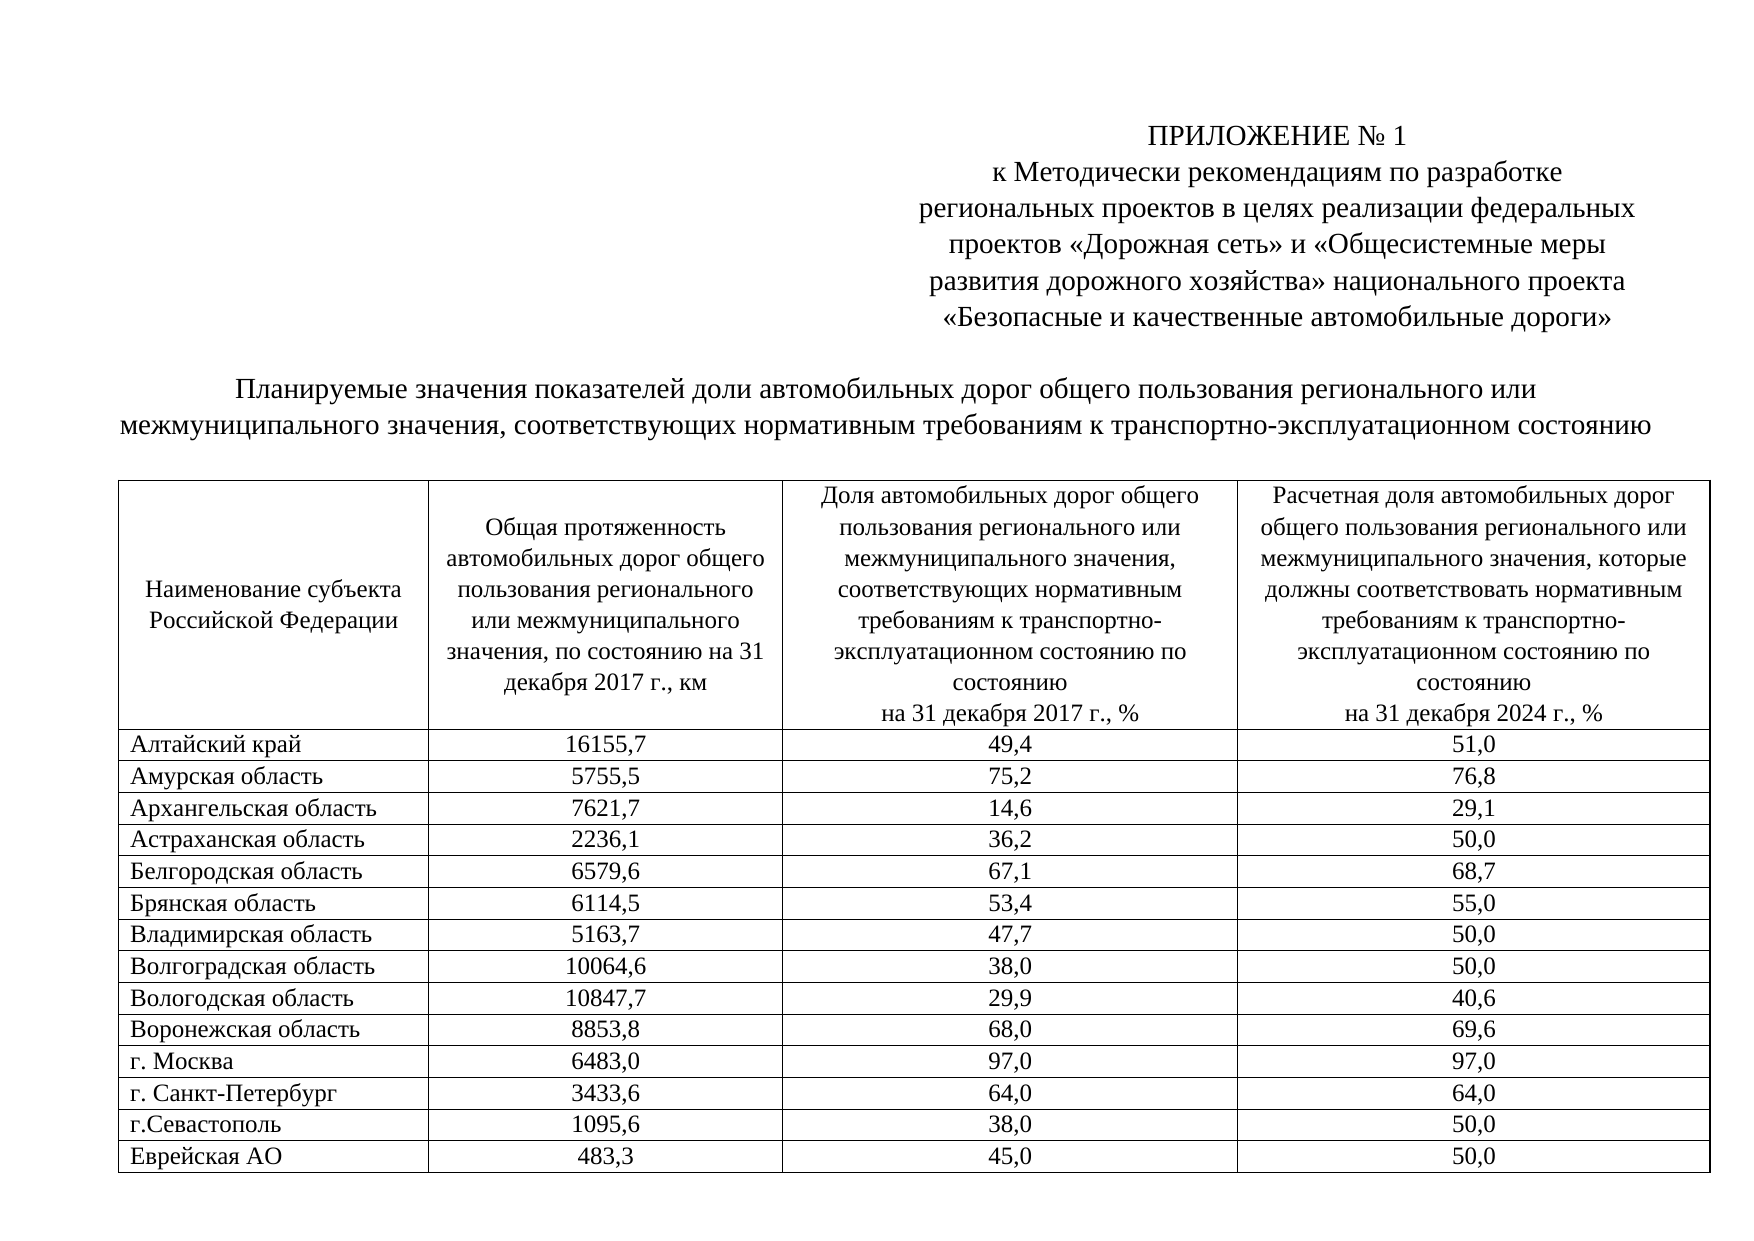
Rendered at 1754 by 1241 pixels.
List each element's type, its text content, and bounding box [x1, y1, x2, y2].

table_cell 64,0 [783, 1078, 1237, 1108]
table_cell 38,0 [783, 1110, 1237, 1140]
table_cell 8853,8 [429, 1015, 782, 1045]
table_cell 5163,7 [429, 920, 782, 950]
table_cell 1095,6 [429, 1110, 782, 1140]
table_cell 38,0 [783, 951, 1237, 982]
text к Методически рекомендациям по разработке региональных проектов в целях реализации федеральных проектов «Дорожная сеть» и «Общесистемные меры развития дорожного хозяйства» национального проекта «Безопасные и качественные автомобильные дороги» [901, 154, 1654, 332]
table_cell Волгоградская область [119, 951, 428, 982]
table_cell 45,0 [783, 1141, 1237, 1172]
table_cell 68,0 [783, 1015, 1237, 1045]
table_cell 67,1 [783, 856, 1237, 887]
table_cell Вологодская область [119, 983, 428, 1013]
table_cell 50,0 [1238, 951, 1709, 982]
table_cell 29,9 [783, 983, 1237, 1013]
table_cell 10064,6 [429, 951, 782, 982]
table_cell 6579,6 [429, 856, 782, 887]
table_cell 5755,5 [429, 761, 782, 792]
table_cell Архангельская область [119, 793, 428, 823]
table_cell 51,0 [1238, 730, 1709, 760]
table_cell 40,6 [1238, 983, 1709, 1013]
table_cell 6483,0 [429, 1046, 782, 1077]
table_cell 29,1 [1238, 793, 1709, 823]
table_cell 50,0 [1238, 1110, 1709, 1140]
table_cell 16155,7 [429, 730, 782, 760]
table_cell Амурская область [119, 761, 428, 792]
table_cell 2236,1 [429, 825, 782, 855]
table_cell Алтайский край [119, 730, 428, 760]
table_cell 68,7 [1238, 856, 1709, 887]
table_cell 97,0 [783, 1046, 1237, 1077]
table_cell 483,3 [429, 1141, 782, 1172]
table_cell 50,0 [1238, 1141, 1709, 1172]
table_cell 14,6 [783, 793, 1237, 823]
table_cell Владимирская область [119, 920, 428, 950]
table_cell 6114,5 [429, 888, 782, 918]
text Планируемые значения показателей доли автомобильных дорог общего пользования регионального или межмуниципального значения, соответствующих нормативным требованиям к транспортно-эксплуатационном состоянию [118, 371, 1654, 441]
table_cell 64,0 [1238, 1078, 1709, 1108]
table_cell 47,7 [783, 920, 1237, 950]
table_header Расчетная доля автомобильных дорог общего пользования регионального или межмуниципального значения, которые должны соответствовать нормативным требованиям к транспортно-эксплуатационном состоянию по состоянию на 31 декабря 2024 г., % [1238, 481, 1709, 728]
table_cell 3433,6 [429, 1078, 782, 1108]
table_cell 75,2 [783, 761, 1237, 792]
table_cell 69,6 [1238, 1015, 1709, 1045]
table_header Общая протяженность автомобильных дорог общего пользования регионального или межмуниципального значения, по состоянию на 31 декабря 2017 г., км [429, 481, 782, 728]
table_cell Астраханская область [119, 825, 428, 855]
table_cell Воронежская область [119, 1015, 428, 1045]
text ПРИЛОЖЕНИЕ № 1 [901, 118, 1654, 152]
table_cell 36,2 [783, 825, 1237, 855]
table_cell 53,4 [783, 888, 1237, 918]
table_cell 7621,7 [429, 793, 782, 823]
table_cell 50,0 [1238, 920, 1709, 950]
table_cell Еврейская АО [119, 1141, 428, 1172]
table_cell г.Севастополь [119, 1110, 428, 1140]
table_cell 50,0 [1238, 825, 1709, 855]
table_cell 76,8 [1238, 761, 1709, 792]
table_cell 49,4 [783, 730, 1237, 760]
table_cell г. Москва [119, 1046, 428, 1077]
table_cell Белгородская область [119, 856, 428, 887]
table_header Наименование субъекта Российской Федерации [119, 481, 428, 728]
table_cell 97,0 [1238, 1046, 1709, 1077]
table_cell г. Санкт-Петербург [119, 1078, 428, 1108]
table_cell 55,0 [1238, 888, 1709, 918]
table_cell 10847,7 [429, 983, 782, 1013]
table_cell Брянская область [119, 888, 428, 918]
table_header Доля автомобильных дорог общего пользования регионального или межмуниципального значения, соответствующих нормативным требованиям к транспортно-эксплуатационном состоянию по состоянию на 31 декабря 2017 г., % [783, 481, 1237, 728]
